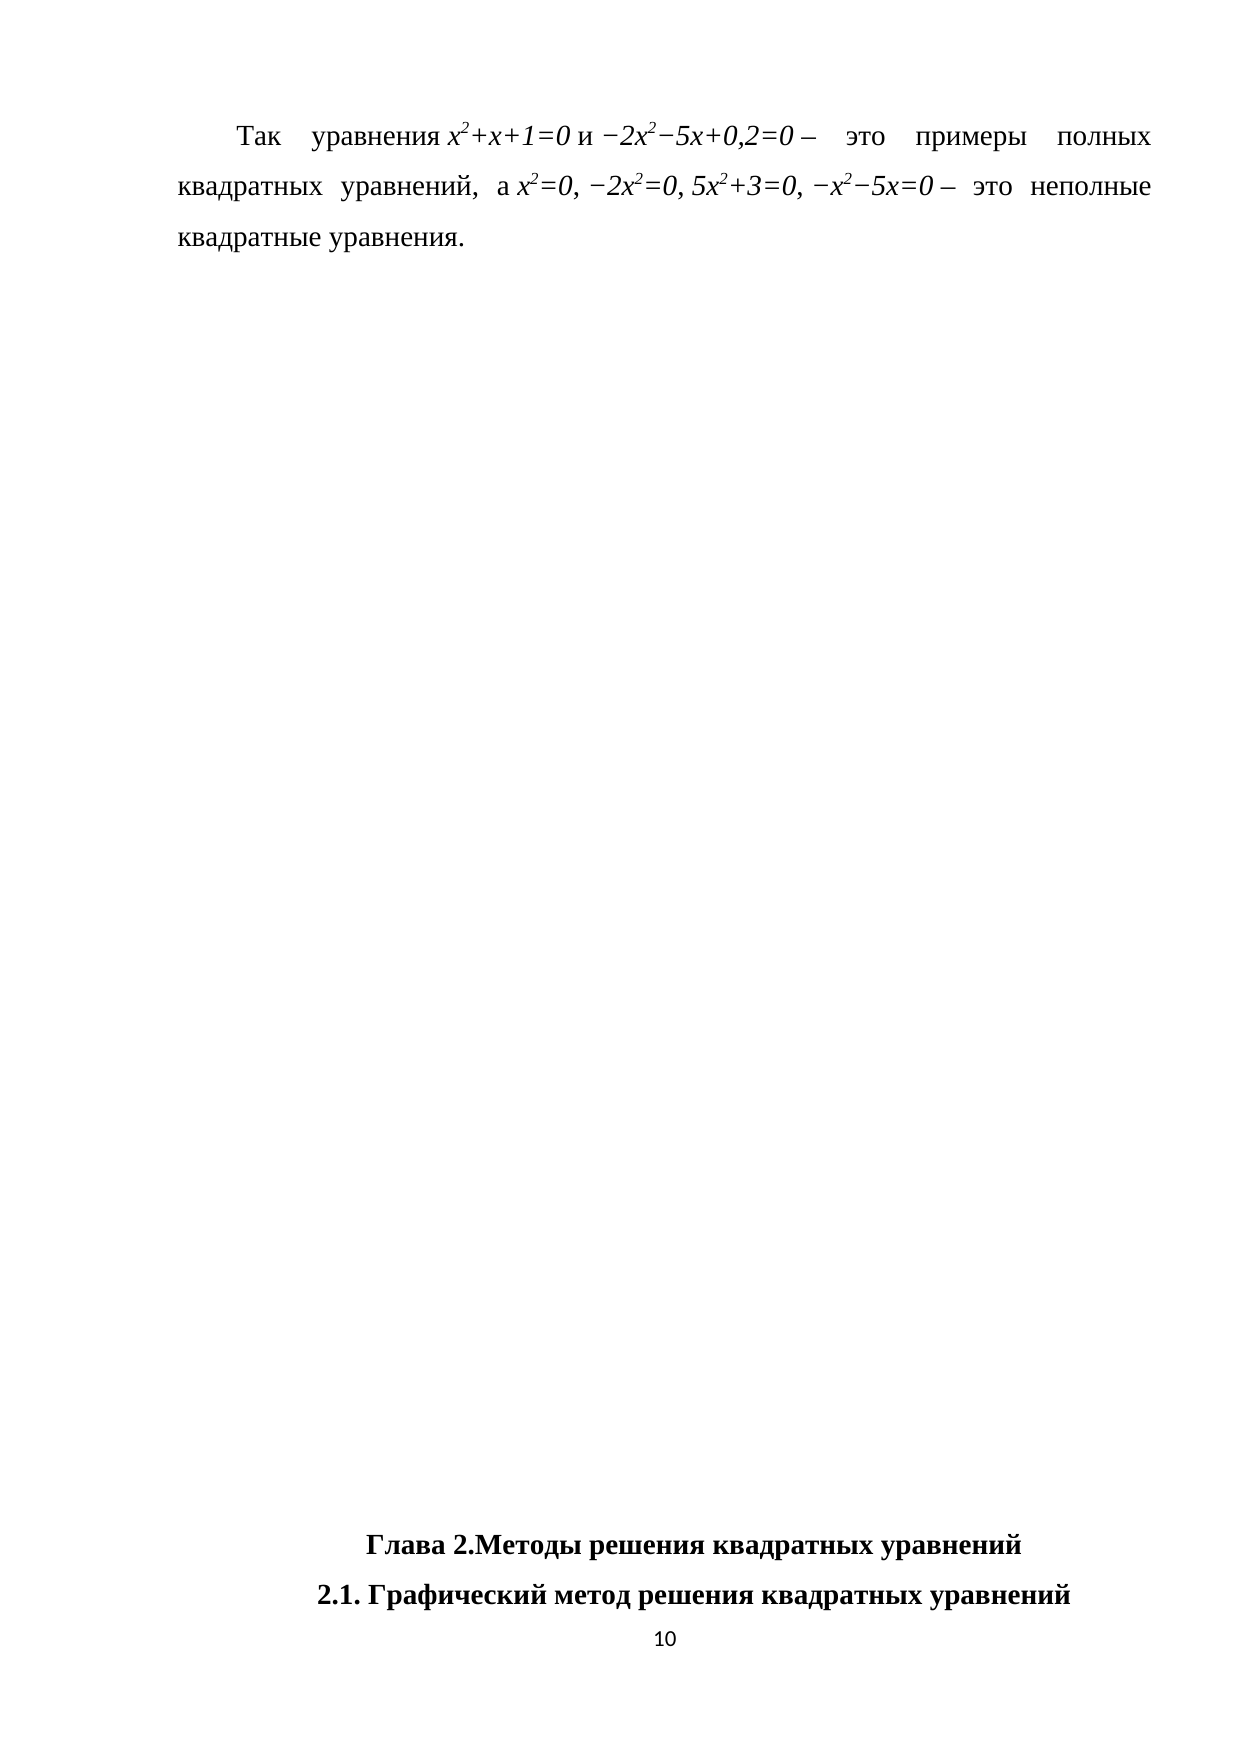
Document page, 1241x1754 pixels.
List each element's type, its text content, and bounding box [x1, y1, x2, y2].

text Так уравнения x2+x+1=0 и −2x2−5x+0,2=0 – это примеры полных квадратных уравнений, а x2=0, −2x2=0, 5x2+3=0, −x2−5x=0 – это неполные квадратные уравнения. [177, 118, 1152, 252]
text Глава 2.Методы решения квадратных уравнений [177, 1527, 1152, 1560]
text 2.1. Графический метод решения квадратных уравнений [177, 1577, 1152, 1611]
